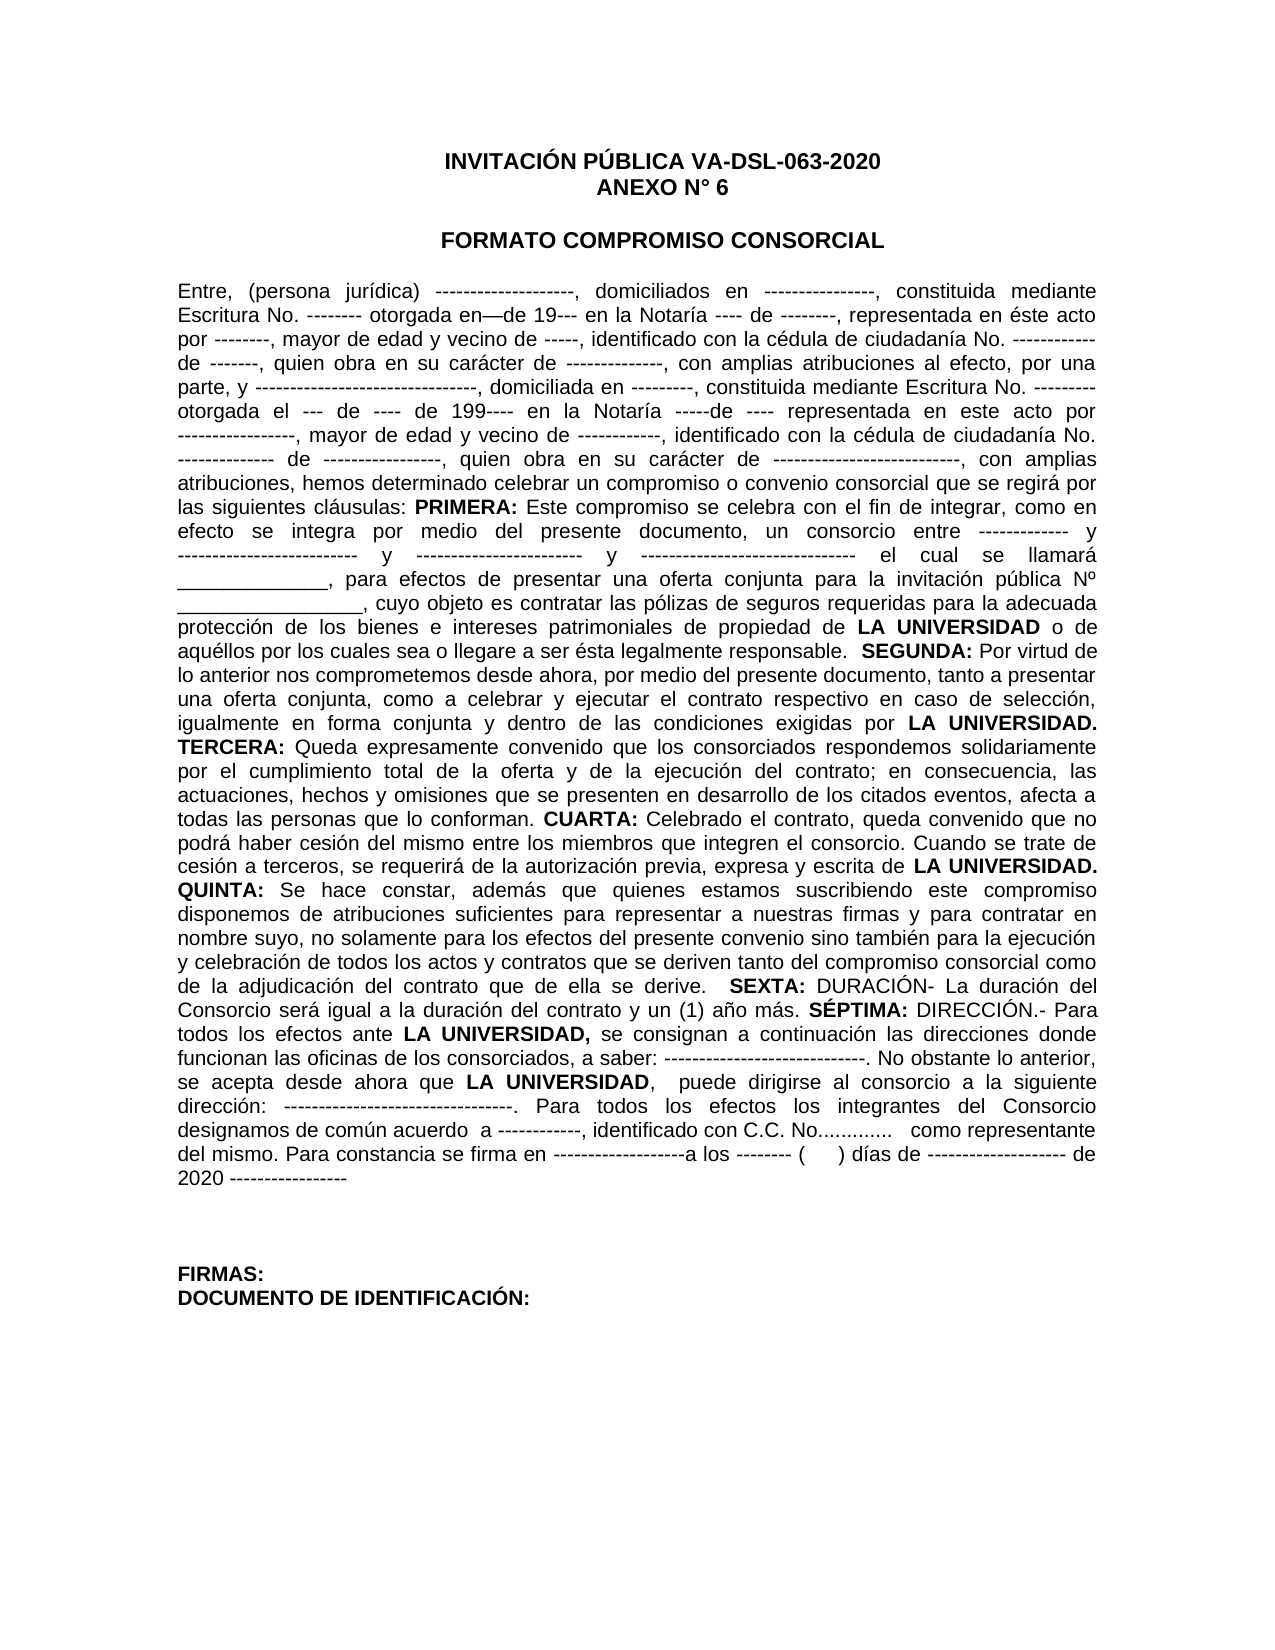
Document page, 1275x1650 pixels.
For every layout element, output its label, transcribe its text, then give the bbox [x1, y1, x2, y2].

text INVITACIÓN PÚBLICA VA-DSL-063-2020 [227, 148, 1098, 174]
text FORMATO COMPROMISO CONSORCIAL [227, 227, 1098, 253]
text DOCUMENTO DE IDENTIFICACIÓN: [177, 1286, 1098, 1309]
text FIRMAS: [177, 1262, 1098, 1286]
text ANEXO N° 6 [227, 174, 1098, 200]
text Entre, (persona jurídica) --------------------, domiciliados en ----------------, constituida mediante Escritura No. -------- otorgada en—de 19--- en la Notaría ---- de --------, representada en éste acto por --------, mayor de edad y vecino de -----, identificado con la cédula de ciudadanía No. ------------ de -------, quien obra en su carácter de --------------, con amplias atribuciones al efecto, por una parte, y --------------------------------, domiciliada en ---------, constituida mediante Escritura No. --------- otorgada el --- de ---- de 199---- en la Notaría -----de ---- representada en este acto por -----------------, mayor de edad y vecino de ------------, identificado con la cédula de ciudadanía No. -------------- de -----------------, quien obra en su carácter de ---------------------------, con amplias atribuciones, hemos determinado celebrar un compromiso o convenio consorcial que se regirá por las siguientes cláusulas: PRIMERA: Este compromiso se celebra con el fin de integrar, como en efecto se integra por medio del presente documento, un consorcio entre ------------- y -------------------------- y ------------------------ y ------------------------------- el cual se llamará _____________, para efectos de presentar una oferta conjunta para la invitación pública Nº ________________, cuyo objeto es contratar las pólizas de seguros requeridas para la adecuada protección de los bienes e intereses patrimoniales de propiedad de LA UNIVERSIDAD o de aquéllos por los cuales sea o llegare a ser ésta legalmente responsable. SEGUNDA: Por virtud de lo anterior nos comprometemos desde ahora, por medio del presente documento, tanto a presentar una oferta conjunta, como a celebrar y ejecutar el contrato respectivo en caso de selección, igualmente en forma conjunta y dentro de las condiciones exigidas por LA UNIVERSIDAD. TERCERA: Queda expresamente convenido que los consorciados respondemos solidariamente por el cumplimiento total de la oferta y de la ejecución del contrato; en consecuencia, las actuaciones, hechos y omisiones que se presenten en desarrollo de los citados eventos, afecta a todas las personas que lo conforman. CUARTA: Celebrado el contrato, queda convenido que no podrá haber cesión del mismo entre los miembros que integren el consorcio. Cuando se trate de cesión a terceros, se requerirá de la autorización previa, expresa y escrita de LA UNIVERSIDAD. QUINTA: Se hace constar, además que quienes estamos suscribiendo este compromiso disponemos de atribuciones suficientes para representar a nuestras firmas y para contratar en nombre suyo, no solamente para los efectos del presente convenio sino también para la ejecución y celebración de todos los actos y contratos que se deriven tanto del compromiso consorcial como de la adjudicación del contrato que de ella se derive. SEXTA: DURACIÓN- La duración del Consorcio será igual a la duración del contrato y un (1) año más. SÉPTIMA: DIRECCIÓN.- Para todos los efectos ante LA UNIVERSIDAD, se consignan a continuación las direcciones donde funcionan las oficinas de los consorciados, a saber: -----------------------------. No obstante lo anterior, se acepta desde ahora que LA UNIVERSIDAD, puede dirigirse al consorcio a la siguiente dirección: ---------------------------------. Para todos los efectos los integrantes del Consorcio designamos de común acuerdo a ------------, identificado con C.C. No............. como representante del mismo. Para constancia se firma en -------------------a los -------- ( ) días de -------------------- de 2020 ----------------- [177, 279, 1098, 1190]
